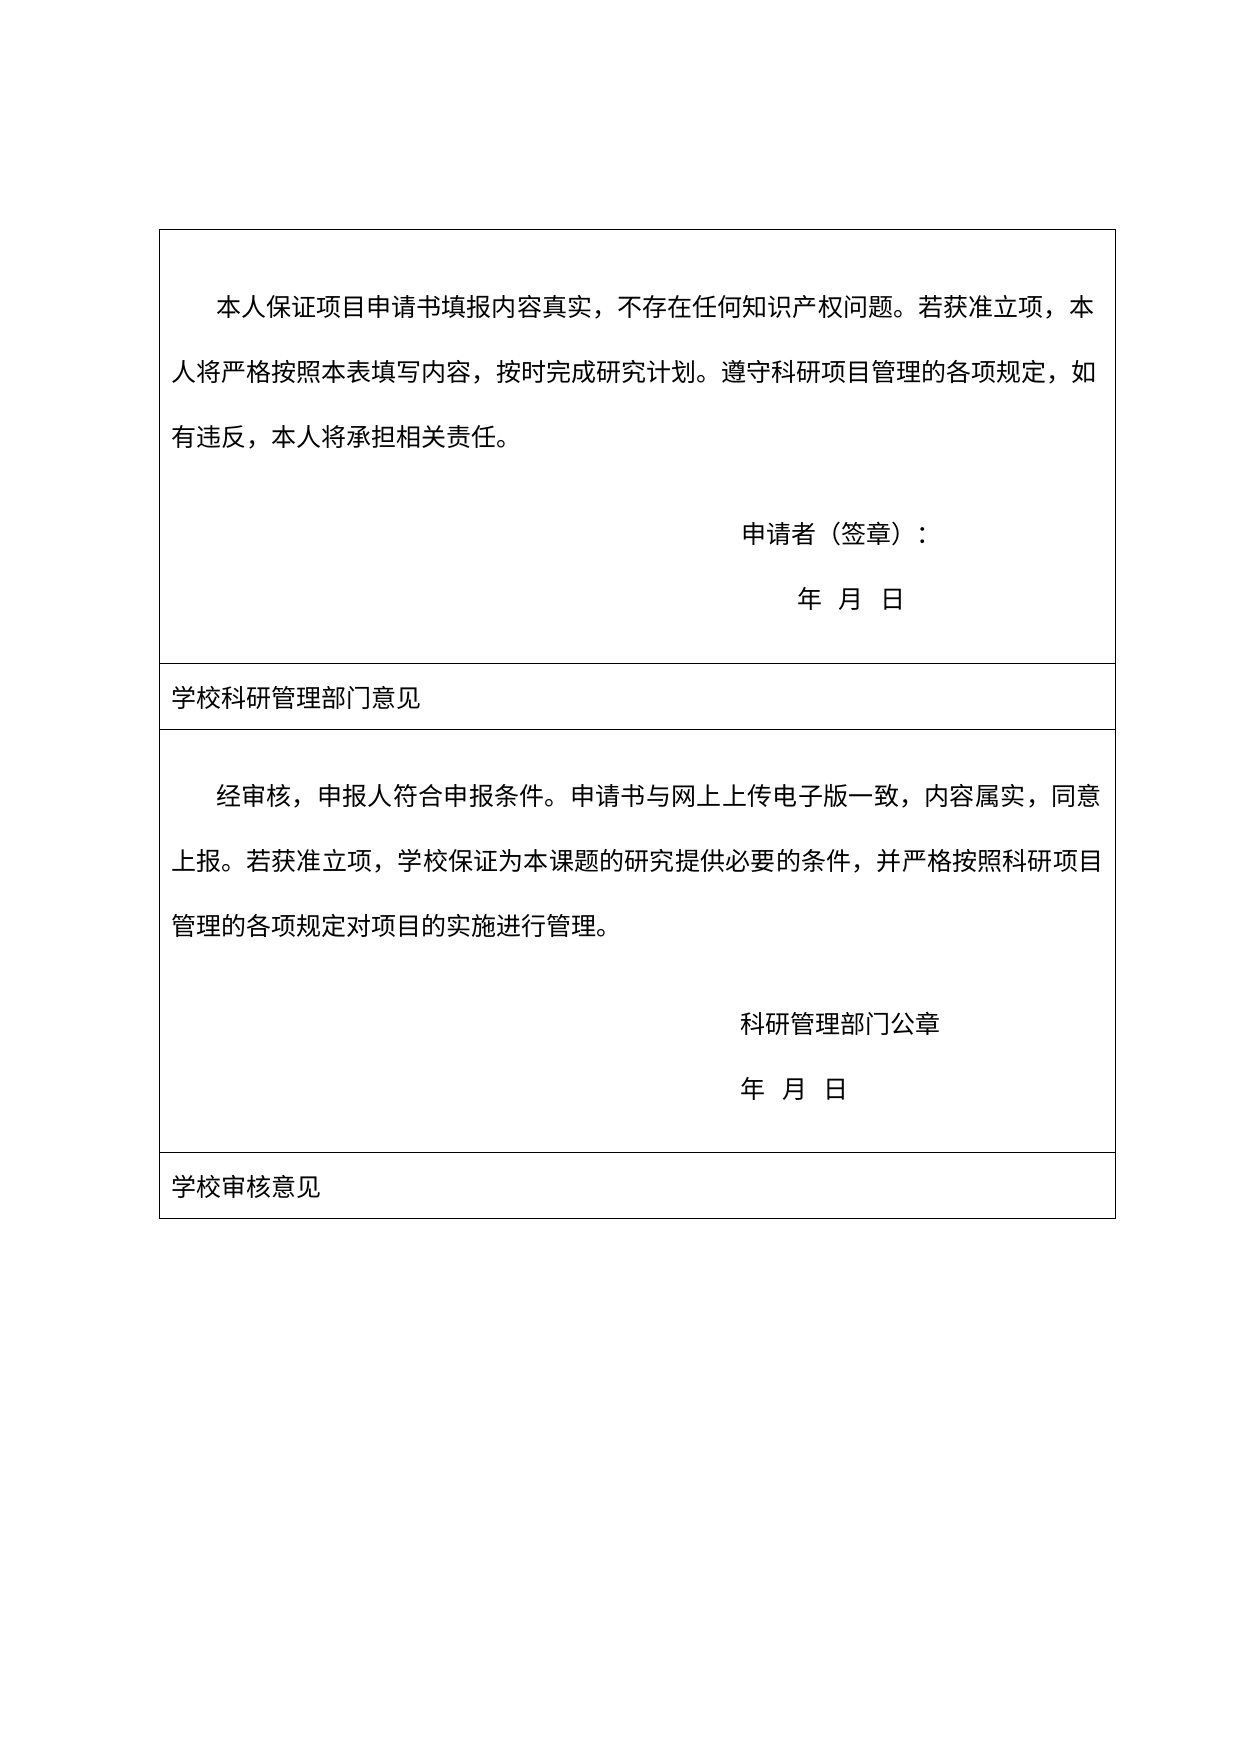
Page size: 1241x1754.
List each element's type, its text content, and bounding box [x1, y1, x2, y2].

table_cell 本人保证项目申请书填报内容真实，不存在任何知识产权问题。若获准立项，本人将严格按照本表填写内容，按时完成研究计划。遵守科研项目管理的各项规定，如有违反，本人将承担相关责任。 申请者（签章）： 年 月 日 [160, 230, 1115, 663]
table_cell 学校科研管理部门意见 [160, 664, 1115, 729]
table_cell 学校审核意见 [160, 1153, 1115, 1218]
table_cell 经审核，申报人符合申报条件。申请书与网上上传电子版一致，内容属实，同意上报。若获准立项，学校保证为本课题的研究提供必要的条件，并严格按照科研项目管理的各项规定对项目的实施进行管理。 科研管理部门公章 年 月 日 [160, 730, 1115, 1152]
